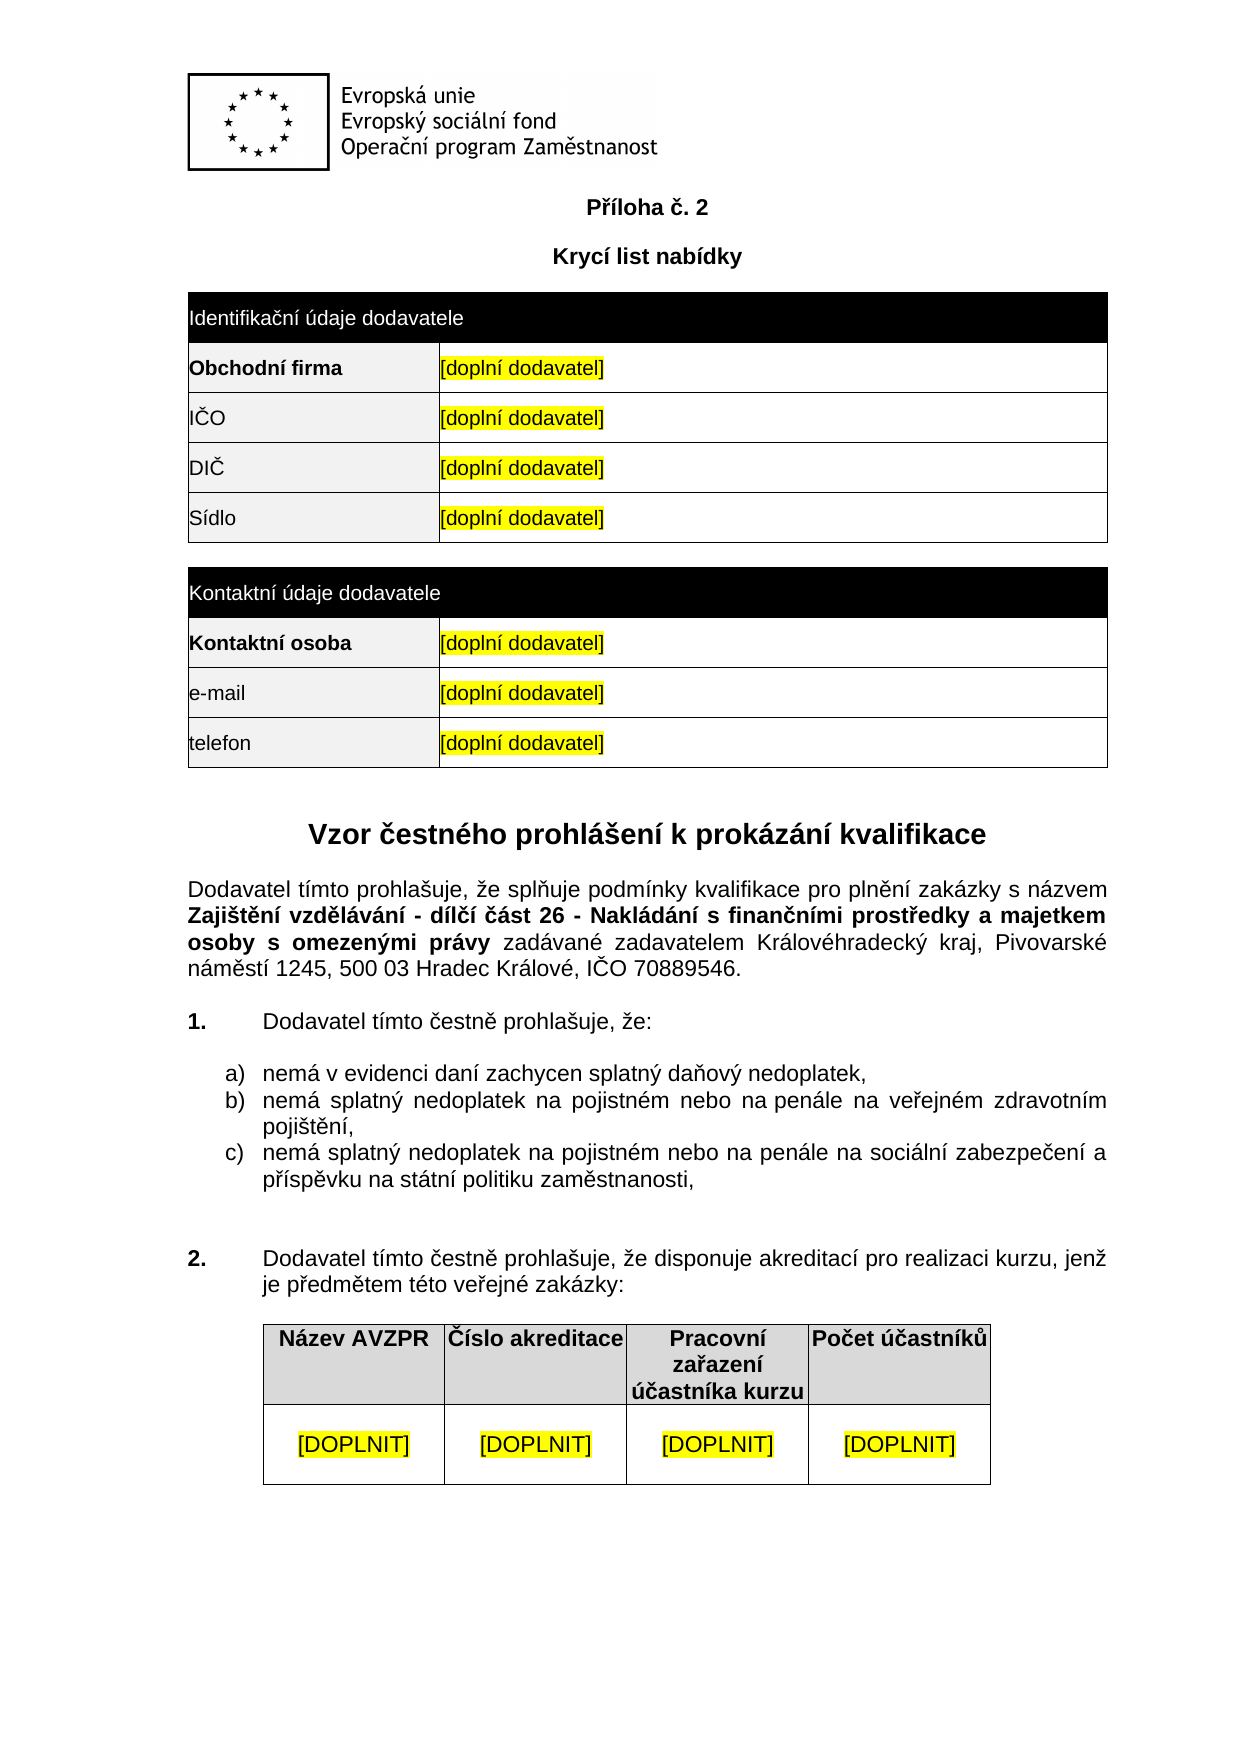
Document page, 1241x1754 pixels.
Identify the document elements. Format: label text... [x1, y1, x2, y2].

table_cell Obchodní firma [189, 343, 439, 392]
list nemá splatný nedoplatek na pojistném nebo na penále na veřejném zdravotním pojištění, [225, 1087, 1107, 1139]
table_cell [doplní dodavatel] [440, 443, 1107, 492]
text Vzor čestného prohlášení k prokázání kvalifikace [187, 817, 1107, 851]
text Krycí list nabídky [187, 243, 1107, 269]
table_cell [doplní dodavatel] [440, 393, 1107, 442]
list nemá v evidenci daní zachycen splatný daňový nedoplatek, [225, 1060, 1107, 1087]
table_cell [DOPLNIT] [445, 1405, 626, 1484]
table_cell [doplní dodavatel] [440, 718, 1107, 767]
table_cell DIČ [189, 443, 439, 492]
table_cell [doplní dodavatel] [440, 668, 1107, 717]
table_header Pracovní zařazení účastníka kurzu [627, 1325, 808, 1404]
text Dodavatel tímto prohlašuje, že splňuje podmínky kvalifikace pro plnění zakázky s názvem Zajištění vzdělávání - dílčí část 26 - Nakládání s finančními prostředky a majetkem osoby s omezenými právy zadávané zadavatelem Královéhradecký kraj, Pivovarské náměstí 1245, 500 03 Hradec Králové, IČO 70889546. [187, 876, 1107, 981]
table_cell [doplní dodavatel] [440, 343, 1107, 392]
table_cell e-mail [189, 668, 439, 717]
list nemá splatný nedoplatek na pojistném nebo na penále na sociální zabezpečení a příspěvku na státní politiku zaměstnanosti, [225, 1139, 1107, 1192]
picture [187, 73, 658, 171]
table_cell Sídlo [189, 493, 439, 542]
table_cell [DOPLNIT] [627, 1405, 808, 1484]
table_cell [DOPLNIT] [809, 1405, 990, 1484]
table_header Počet účastníků [809, 1325, 990, 1404]
table_header Číslo akreditace [445, 1325, 626, 1404]
table_header Kontaktní údaje dodavatele [189, 568, 1107, 617]
list Dodavatel tímto čestně prohlašuje, že disponuje akreditací pro realizaci kurzu, jenž je předmětem této veřejné zakázky: [187, 1245, 1107, 1297]
table_cell Kontaktní osoba [189, 618, 439, 667]
table_cell [doplní dodavatel] [440, 493, 1107, 542]
table_cell IČO [189, 393, 439, 442]
table_cell [DOPLNIT] [264, 1405, 444, 1484]
table_header Název AVZPR [264, 1325, 444, 1404]
text Příloha č. 2 [187, 194, 1107, 220]
table_header Identifikační údaje dodavatele [189, 293, 1107, 342]
table_cell [doplní dodavatel] [440, 618, 1107, 667]
list Dodavatel tímto čestně prohlašuje, že: [187, 1008, 1107, 1034]
table_cell telefon [189, 718, 439, 767]
